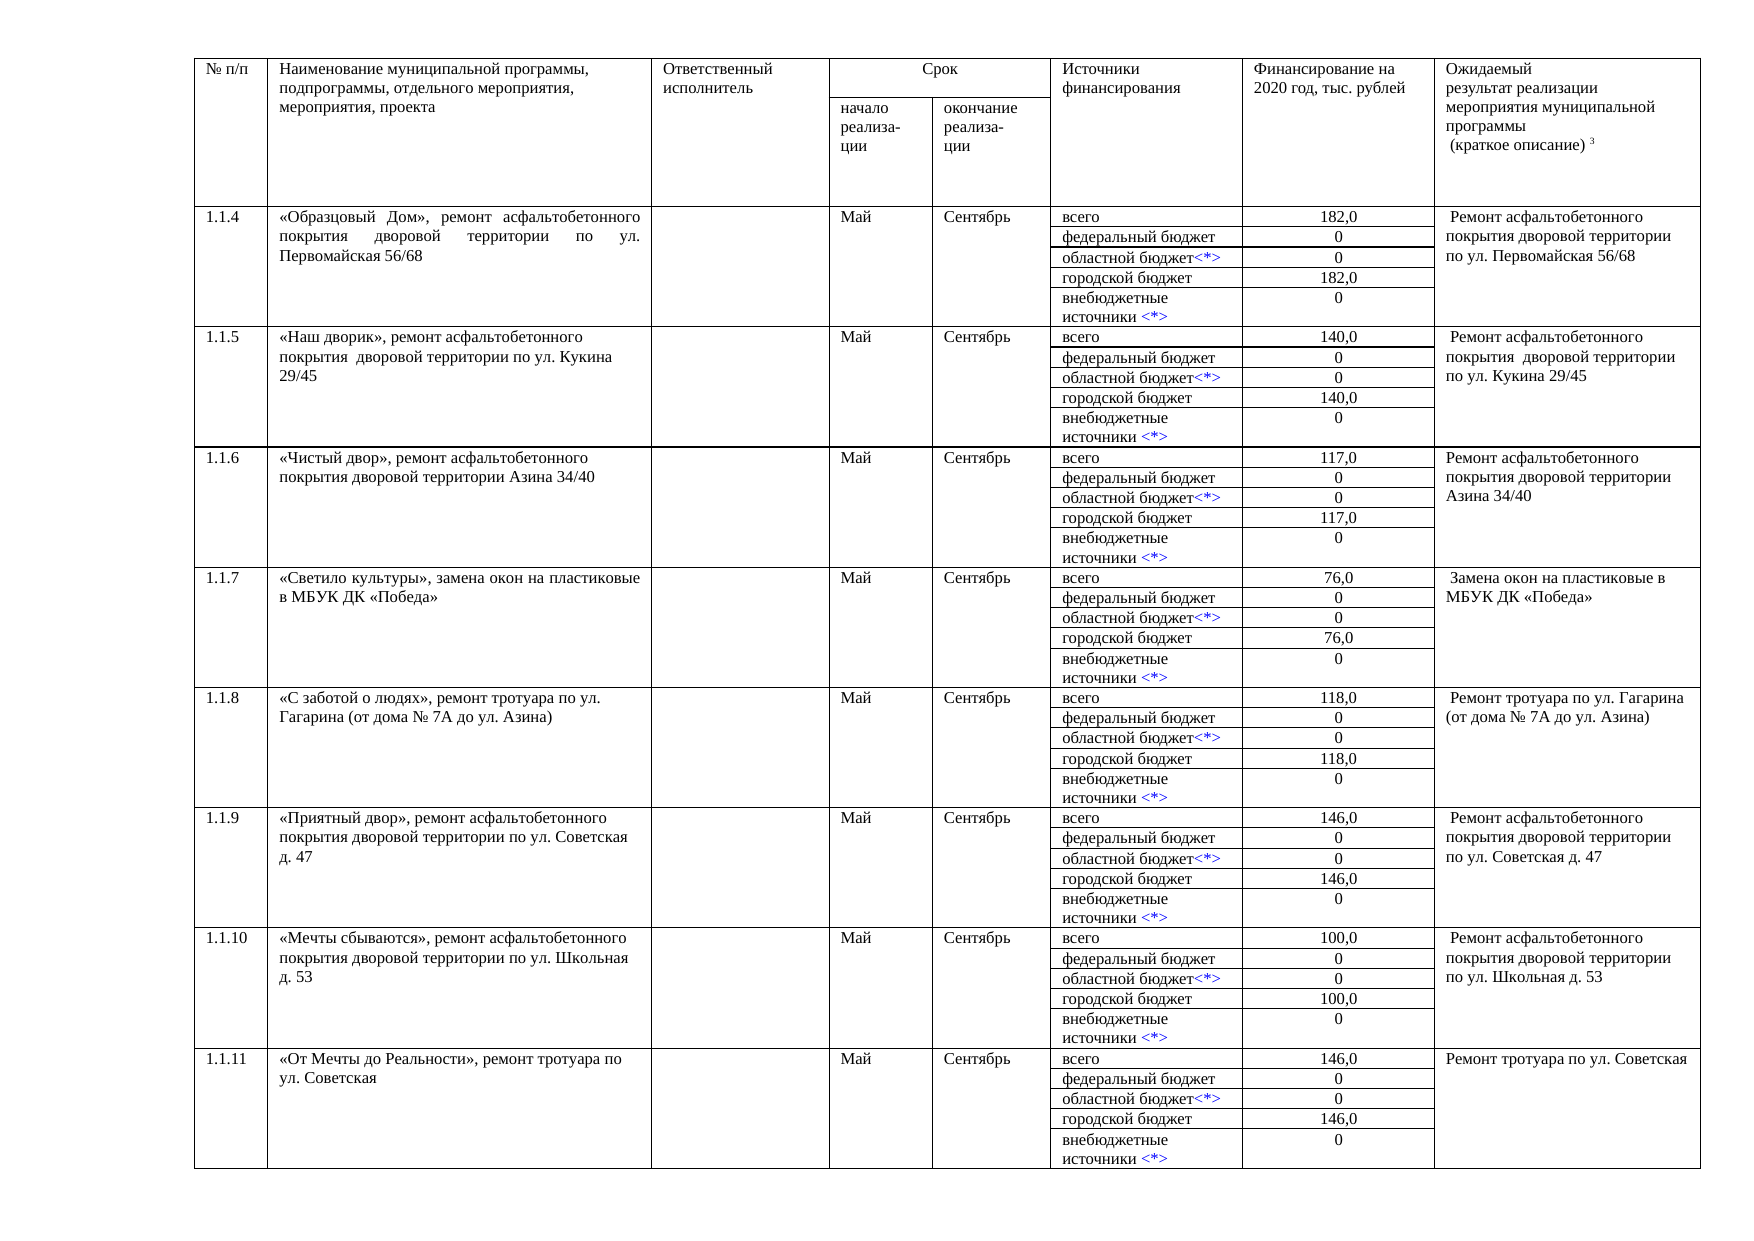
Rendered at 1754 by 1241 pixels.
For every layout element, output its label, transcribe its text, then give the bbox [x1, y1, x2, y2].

table_cell [652, 327, 829, 446]
table_cell 0 [1243, 588, 1434, 607]
table_cell «С заботой о людях», ремонт тротуара по ул. Гагарина (от дома № 7А до ул. Азина) [268, 688, 651, 807]
table_cell начало реализа-ции [830, 98, 932, 206]
table_cell Сентябрь [933, 568, 1050, 687]
table_header Наименование муниципальной программы, подпрограммы, отдельного мероприятия, мероприятия, проекта [268, 59, 651, 206]
table_cell федеральный бюджет [1051, 708, 1242, 727]
table_cell Ремонт асфальтобетонного покрытия дворовой территории по ул. Советская д. 47 [1435, 808, 1700, 927]
table_cell 0 [1243, 708, 1434, 727]
table_cell внебюджетные источники <*> [1051, 528, 1242, 567]
table_cell всего [1051, 568, 1242, 587]
table_cell 140,0 [1243, 327, 1434, 346]
table_cell [652, 688, 829, 807]
table_cell 0 [1243, 227, 1434, 246]
table_cell городской бюджет [1051, 1109, 1242, 1128]
table_cell внебюджетные источники <*> [1051, 288, 1242, 326]
table_cell всего [1051, 207, 1242, 226]
table_cell внебюджетные источники <*> [1051, 1129, 1242, 1168]
table_cell федеральный бюджет [1051, 468, 1242, 487]
table_cell Ремонт асфальтобетонного покрытия дворовой территории по ул. Кукина 29/45 [1435, 327, 1700, 446]
table_cell Ремонт тротуара по ул. Гагарина (от дома № 7А до ул. Азина) [1435, 688, 1700, 807]
table_cell 0 [1243, 728, 1434, 747]
table_cell 100,0 [1243, 989, 1434, 1008]
table_header Ожидаемый результат реализации мероприятия муниципальной программы (краткое описание) 3 [1435, 59, 1700, 206]
table_cell 1.1.7 [195, 568, 267, 687]
table_cell 0 [1243, 889, 1434, 927]
table_header Ответственный исполнитель [652, 59, 829, 206]
table_cell «Образцовый Дом», ремонт асфальтобетонного покрытия дворовой территории по ул. Первомайская 56/68 [268, 207, 651, 326]
table_cell 117,0 [1243, 508, 1434, 527]
table_cell городской бюджет [1051, 628, 1242, 647]
table_cell 0 [1243, 488, 1434, 507]
table_cell Сентябрь [933, 928, 1050, 1047]
table_cell федеральный бюджет [1051, 949, 1242, 968]
table_cell городской бюджет [1051, 989, 1242, 1008]
table_cell всего [1051, 808, 1242, 827]
table_cell 0 [1243, 1009, 1434, 1047]
table_cell 0 [1243, 949, 1434, 968]
table_cell внебюджетные источники <*> [1051, 769, 1242, 807]
table_cell внебюджетные источники <*> [1051, 408, 1242, 446]
table_cell 0 [1243, 1089, 1434, 1108]
table_cell федеральный бюджет [1051, 588, 1242, 607]
table_cell федеральный бюджет [1051, 348, 1242, 367]
table_cell 0 [1243, 348, 1434, 367]
table_cell 0 [1243, 969, 1434, 988]
table_cell всего [1051, 327, 1242, 346]
table_cell 118,0 [1243, 688, 1434, 707]
table_cell 0 [1243, 368, 1434, 387]
table_cell 76,0 [1243, 568, 1434, 587]
table_cell Май [830, 688, 932, 807]
table_cell 0 [1243, 828, 1434, 847]
table_cell 0 [1243, 528, 1434, 567]
table_cell 0 [1243, 408, 1434, 446]
table_cell [652, 808, 829, 927]
table_cell Сентябрь [933, 207, 1050, 326]
table_cell «От Мечты до Реальности», ремонт тротуара по ул. Советская [268, 1049, 651, 1168]
table_cell Май [830, 568, 932, 687]
table_cell 182,0 [1243, 207, 1434, 226]
table_cell [652, 448, 829, 567]
table_cell городской бюджет [1051, 869, 1242, 888]
table_cell 0 [1243, 468, 1434, 487]
table_cell [652, 207, 829, 326]
table_cell 0 [1243, 1129, 1434, 1168]
table_cell [652, 1049, 829, 1168]
table_cell всего [1051, 928, 1242, 947]
table_cell 1.1.9 [195, 808, 267, 927]
table_cell внебюджетные источники <*> [1051, 649, 1242, 687]
table_cell 0 [1243, 248, 1434, 267]
table_cell областной бюджет<*> [1051, 608, 1242, 627]
table_cell Сентябрь [933, 327, 1050, 446]
table_cell областной бюджет<*> [1051, 248, 1242, 267]
table_cell Ремонт асфальтобетонного покрытия дворовой территории Азина 34/40 [1435, 448, 1700, 567]
table_cell 0 [1243, 849, 1434, 868]
table_cell городской бюджет [1051, 749, 1242, 768]
table_cell областной бюджет<*> [1051, 1089, 1242, 1108]
table_cell 182,0 [1243, 268, 1434, 287]
table_cell 1.1.6 [195, 448, 267, 567]
table_cell 146,0 [1243, 869, 1434, 888]
table_cell 76,0 [1243, 628, 1434, 647]
table_cell областной бюджет<*> [1051, 849, 1242, 868]
table_cell 0 [1243, 608, 1434, 627]
table_cell «Наш дворик», ремонт асфальтобетонного покрытия дворовой территории по ул. Кукина 29/45 [268, 327, 651, 446]
table_cell Сентябрь [933, 448, 1050, 567]
table_cell 1.1.5 [195, 327, 267, 446]
table_header № п/п [195, 59, 267, 206]
table_cell «Светило культуры», замена окон на пластиковые в МБУК ДК «Победа» [268, 568, 651, 687]
table_cell 0 [1243, 1069, 1434, 1088]
table_cell городской бюджет [1051, 268, 1242, 287]
table_cell городской бюджет [1051, 388, 1242, 407]
table_cell Май [830, 448, 932, 567]
table_cell федеральный бюджет [1051, 1069, 1242, 1088]
table_cell Ремонт тротуара по ул. Советская [1435, 1049, 1700, 1168]
table_cell Ремонт асфальтобетонного покрытия дворовой территории по ул. Первомайская 56/68 [1435, 207, 1700, 326]
table_cell Замена окон на пластиковые в МБУК ДК «Победа» [1435, 568, 1700, 687]
table_cell Май [830, 1049, 932, 1168]
table_cell федеральный бюджет [1051, 828, 1242, 847]
table_cell 0 [1243, 649, 1434, 687]
table_cell 1.1.4 [195, 207, 267, 326]
table_cell 100,0 [1243, 928, 1434, 947]
table_cell областной бюджет<*> [1051, 488, 1242, 507]
table_cell всего [1051, 1049, 1242, 1068]
table_cell Ремонт асфальтобетонного покрытия дворовой территории по ул. Школьная д. 53 [1435, 928, 1700, 1047]
table_cell Сентябрь [933, 1049, 1050, 1168]
table_cell «Приятный двор», ремонт асфальтобетонного покрытия дворовой территории по ул. Советская д. 47 [268, 808, 651, 927]
table_cell всего [1051, 688, 1242, 707]
table_cell [652, 568, 829, 687]
table_cell федеральный бюджет [1051, 227, 1242, 246]
table_cell внебюджетные источники <*> [1051, 889, 1242, 927]
table_cell городской бюджет [1051, 508, 1242, 527]
table_cell Май [830, 327, 932, 446]
table_cell областной бюджет<*> [1051, 969, 1242, 988]
table_cell 117,0 [1243, 448, 1434, 467]
table_cell Май [830, 207, 932, 326]
table_cell Сентябрь [933, 688, 1050, 807]
table_cell 1.1.11 [195, 1049, 267, 1168]
table_cell Май [830, 808, 932, 927]
table_cell 146,0 [1243, 1109, 1434, 1128]
table_cell Май [830, 928, 932, 1047]
table_cell [652, 928, 829, 1047]
table_cell всего [1051, 448, 1242, 467]
table_cell 146,0 [1243, 808, 1434, 827]
table_cell Сентябрь [933, 808, 1050, 927]
table_header Финансирование на 2020 год, тыс. рублей [1243, 59, 1434, 206]
table_cell областной бюджет<*> [1051, 728, 1242, 747]
table_cell окончание реализа- ции [933, 98, 1050, 206]
table_cell «Мечты сбываются», ремонт асфальтобетонного покрытия дворовой территории по ул. Школьная д. 53 [268, 928, 651, 1047]
table_cell 140,0 [1243, 388, 1434, 407]
table_cell внебюджетные источники <*> [1051, 1009, 1242, 1047]
table_cell областной бюджет<*> [1051, 368, 1242, 387]
table_cell 118,0 [1243, 749, 1434, 768]
table_cell «Чистый двор», ремонт асфальтобетонного покрытия дворовой территории Азина 34/40 [268, 448, 651, 567]
table_header Срок [830, 59, 1050, 97]
table_cell 146,0 [1243, 1049, 1434, 1068]
table_cell 1.1.8 [195, 688, 267, 807]
table_cell 1.1.10 [195, 928, 267, 1047]
table_cell 0 [1243, 769, 1434, 807]
table_header Источники финансирования [1051, 59, 1242, 206]
table_cell 0 [1243, 288, 1434, 326]
